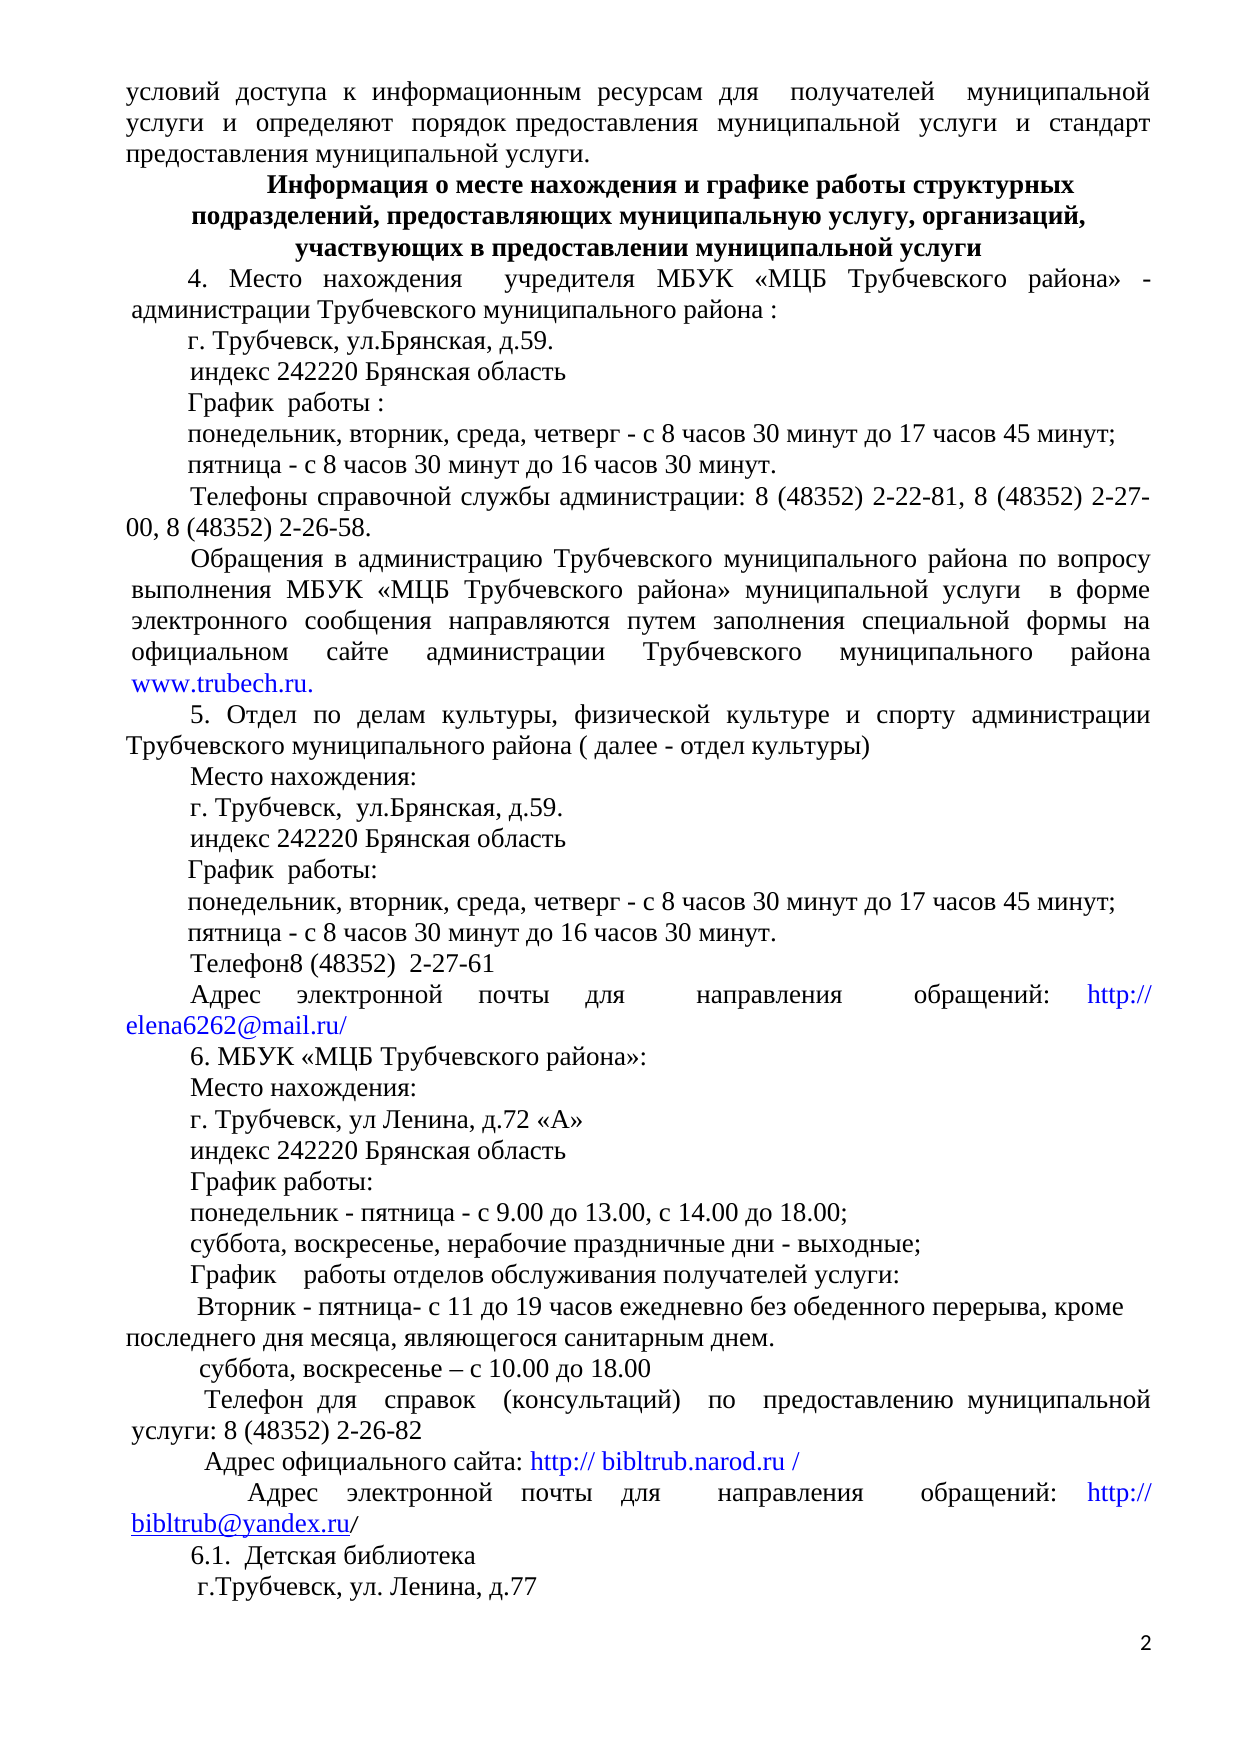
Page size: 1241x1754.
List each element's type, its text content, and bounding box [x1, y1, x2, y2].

text Место нахождения: [126, 760, 1152, 791]
text Информация о месте нахождения и графике работы структурных подразделений, предоставляющих муниципальную услугу, организаций, участвующих в предоставлении муниципальной услуги [126, 168, 1152, 262]
text 5. Отдел по делам культуры, физической культуре и спорту администрации Трубчевского муниципального района ( далее - отдел культуры) [126, 698, 1152, 760]
text Телефоны справочной службы администрации: 8 (48352) 2-22-81, 8 (48352) 2-27-00, 8 (48352) 2-26-58. [126, 480, 1152, 542]
text г. Трубчевск, ул Ленина, д.72 «А» [126, 1103, 1152, 1134]
text понедельник, вторник, среда, четверг - с 8 часов 30 минут до 17 часов 45 минут; [131, 417, 1152, 449]
text 6. МБУК «МЦБ Трубчевского района»: [126, 1040, 1152, 1072]
text г. Трубчевск, ул.Брянская, д.59. [131, 324, 1152, 355]
text индекс 242220 Брянская область [126, 1134, 1152, 1165]
text индекс 242220 Брянская область [126, 355, 1152, 386]
text индекс 242220 Брянская область [126, 822, 1152, 853]
text пятница - с 8 часов 30 минут до 16 часов 30 минут. [131, 449, 1152, 480]
text График работы: [126, 1165, 1152, 1196]
text Адрес электронной почты для направления обращений: http:// elena6262@mail.ru/ [126, 978, 1152, 1040]
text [126, 75, 1152, 168]
text понедельник - пятница - с 9.00 до 13.00, с 14.00 до 18.00; [126, 1196, 1152, 1227]
text Телефон8 (48352) 2-27-61 [126, 947, 1152, 978]
text Обращения в администрацию Трубчевского муниципального района по вопросу выполнения МБУК «МЦБ Трубчевского района» муниципальной услуги в форме электронного сообщения направляются путем заполнения специальной формы на официальном сайте администрации Трубчевского муниципального района www.trubech.ru. [131, 542, 1152, 698]
text суббота, воскресенье – с 10.00 до 18.00 [131, 1352, 1152, 1383]
text понедельник, вторник, среда, четверг - с 8 часов 30 минут до 17 часов 45 минут; [131, 885, 1152, 916]
text График работы: [131, 853, 1152, 885]
text Телефон для справок (консультаций) по предоставлению муниципальной услуги: 8 (48352) 2-26-82 [131, 1383, 1152, 1445]
text Вторник - пятница- с 11 до 19 часов ежедневно без обеденного перерыва, кроме последнего дня месяца, являющегося санитарным днем. [126, 1289, 1152, 1352]
text 4. Место нахождения учредителя МБУК «МЦБ Трубчевского района» -администрации Трубчевского муниципального района : [131, 262, 1152, 324]
text Адрес электронной почты для направления обращений: http:// bibltrub@yandex.ru/ [131, 1476, 1152, 1539]
text График работы отделов обслуживания получателей услуги: [126, 1258, 1152, 1289]
text г.Трубчевск, ул. Ленина, д.77 [131, 1570, 1152, 1601]
text Место нахождения: [126, 1072, 1152, 1103]
text График работы : [131, 386, 1152, 417]
text г. Трубчевск, ул.Брянская, д.59. [126, 791, 1152, 822]
text 6.1. Детская библиотека [131, 1539, 1152, 1570]
text пятница - с 8 часов 30 минут до 16 часов 30 минут. [131, 916, 1152, 947]
text суббота, воскресенье, нерабочие праздничные дни - выходные; [126, 1227, 1152, 1258]
text Адрес официального сайта: http:// bibltrub.narod.ru / [131, 1445, 1152, 1476]
